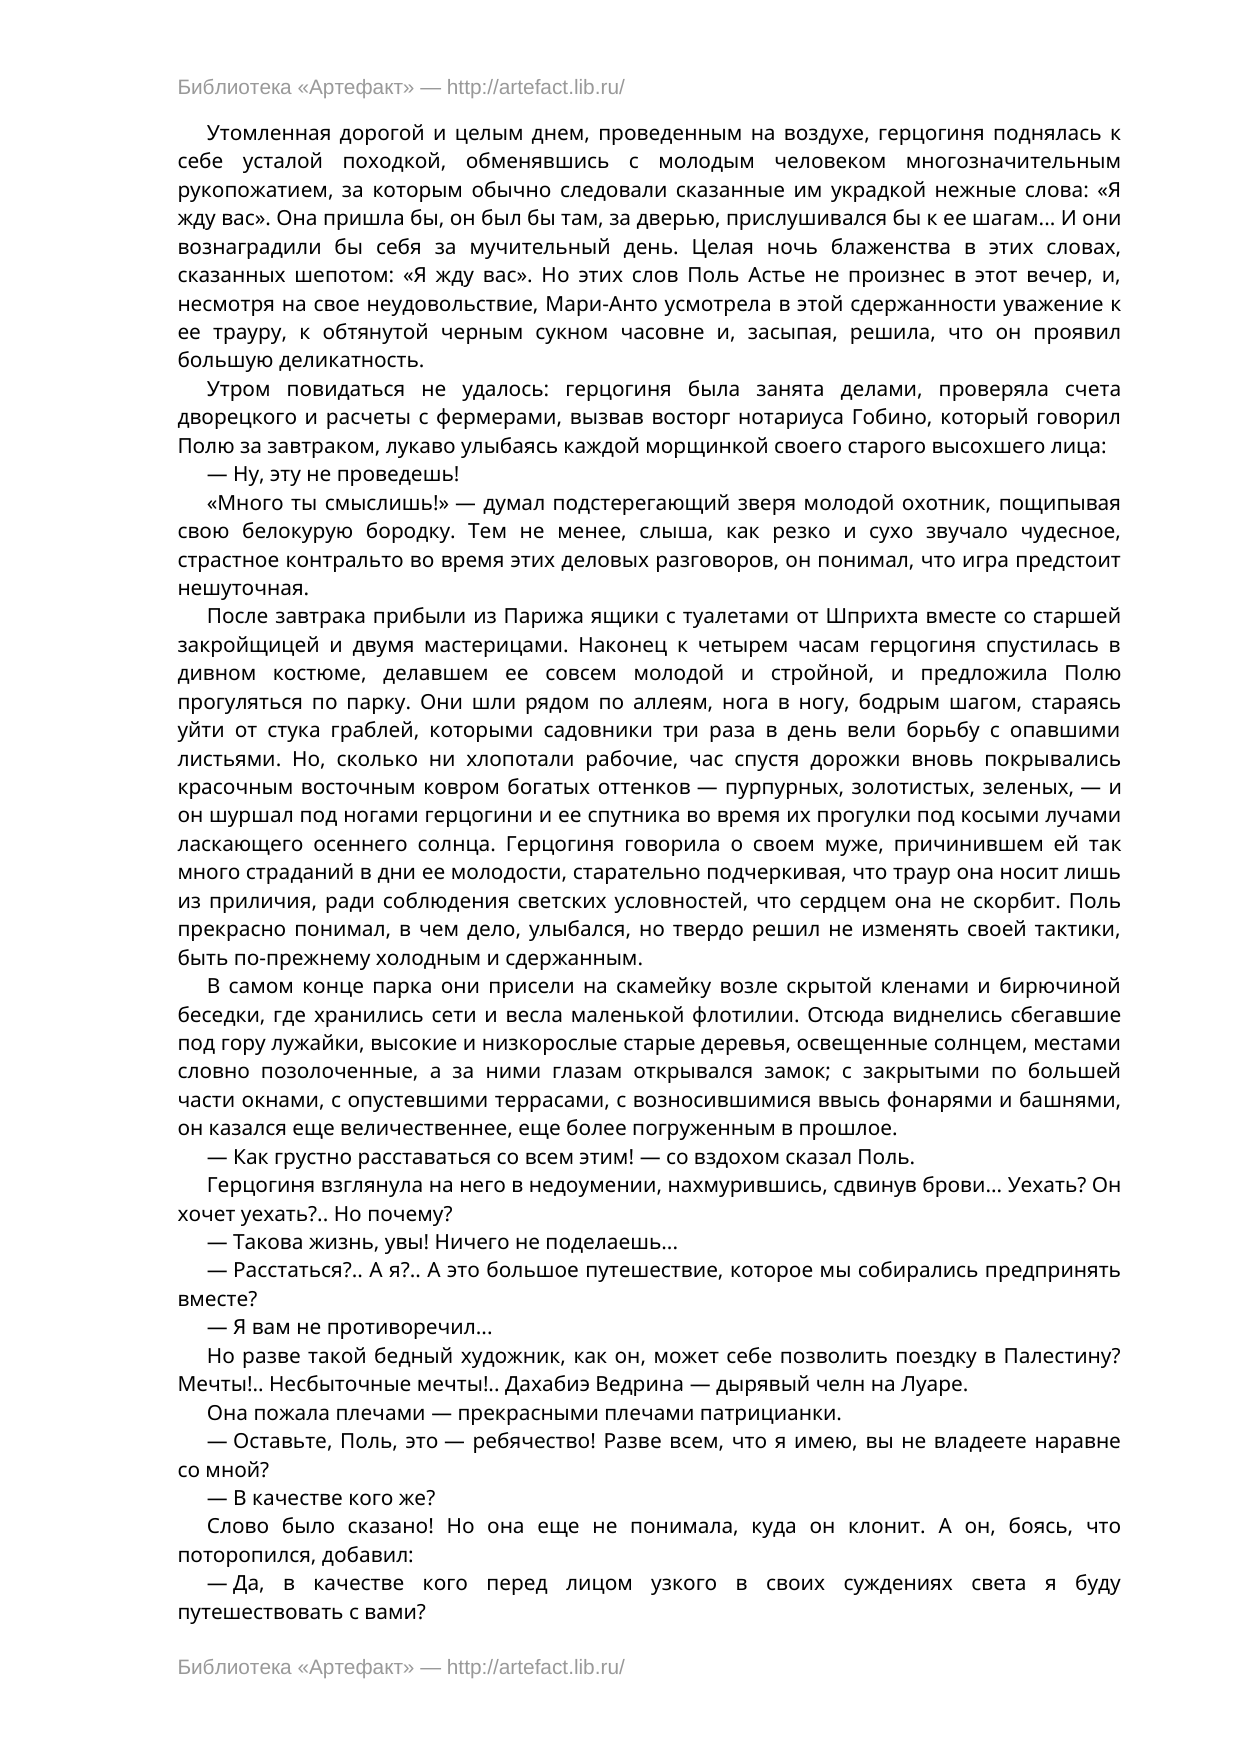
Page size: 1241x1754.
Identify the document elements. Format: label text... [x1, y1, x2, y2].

text Утомленная дорогой и целым днем, проведенным на воздухе, герцогиня поднялась к себе усталой походкой, обменявшись с молодым человеком многозначительным рукопожатием, за которым обычно следовали сказанные им украдкой нежные слова: «Я жду вас». Она пришла бы, он был бы там, за дверью, прислушивался бы к ее шагам... И они вознаградили бы себя за мучительный день. Целая ночь блаженства в этих словах, сказанных шепотом: «Я жду вас». Но этих слов Поль Астье не произнес в этот вечер, и, несмотря на свое неудовольствие, Мари-Анто усмотрела в этой сдержанности уважение к ее трауру, к обтянутой черным сукном часовне и, засыпая, решила, что он проявил большую деликатность. [177, 118, 1122, 374]
text В самом конце парка они присели на скамейку возле скрытой кленами и бирючиной беседки, где хранились сети и весла маленькой флотилии. Отсюда виднелись сбегавшие под гору лужайки, высокие и низкорослые старые деревья, освещенные солнцем, местами словно позолоченные, а за ними глазам открывался замок; с закрытыми по большей части окнами, с опустевшими террасами, с возносившимися ввысь фонарями и башнями, он казался еще величественнее, еще более погруженным в прошлое. [177, 971, 1122, 1142]
text — Оставьте, Поль, это — ребячество! Разве всем, что я имею, вы не владеете наравне со мной? [177, 1426, 1122, 1483]
text Но разве такой бедный художник, как он, может себе позволить поездку в Палестину? Мечты!.. Несбыточные мечты!.. Дахабиэ Ведрина — дырявый челн на Луаре. [177, 1341, 1122, 1398]
text — Такова жизнь, увы! Ничего не поделаешь... [177, 1227, 1122, 1256]
text Слово было сказано! Но она еще не понимала, куда он клонит. А он, боясь, что поторопился, добавил: [177, 1512, 1122, 1568]
text Она пожала плечами — прекрасными плечами патрицианки. [177, 1398, 1122, 1426]
text — Расстаться?.. А я?.. А это большое путешествие, которое мы собирались предпринять вместе? [177, 1256, 1122, 1312]
text — Да, в качестве кого перед лицом узкого в своих суждениях света я буду путешествовать с вами? [177, 1568, 1122, 1625]
text Утром повидаться не удалось: герцогиня была занята делами, проверяла счета дворецкого и расчеты с фермерами, вызвав восторг нотариуса Гобино, который говорил Полю за завтраком, лукаво улыбаясь каждой морщинкой своего старого высохшего лица: [177, 374, 1122, 459]
text — Я вам не противоречил... [177, 1312, 1122, 1341]
text — Как грустно расставаться со всем этим! — со вздохом сказал Поль. [177, 1142, 1122, 1170]
text «Много ты смыслишь!» — думал подстерегающий зверя молодой охотник, пощипывая свою белокурую бородку. Тем не менее, слыша, как резко и сухо звучало чудесное, страстное контральто во время этих деловых разговоров, он понимал, что игра предстоит нешуточная. [177, 488, 1122, 602]
text После завтрака прибыли из Парижа ящики с туалетами от Шприхта вместе со старшей закройщицей и двумя мастерицами. Наконец к четырем часам герцогиня спустилась в дивном костюме, делавшем ее совсем молодой и стройной, и предложила Полю прогуляться по парку. Они шли рядом по аллеям, нога в ногу, бодрым шагом, стараясь уйти от стука граблей, которыми садовники три раза в день вели борьбу с опавшими листьями. Но, сколько ни хлопотали рабочие, час спустя дорожки вновь покрывались красочным восточным ковром богатых оттенков — пурпурных, золотистых, зеленых, — и он шуршал под ногами герцогини и ее спутника во время их прогулки под косыми лучами ласкающего осеннего солнца. Герцогиня говорила о своем муже, причинившем ей так много страданий в дни ее молодости, старательно подчеркивая, что траур она носит лишь из приличия, ради соблюдения светских условностей, что сердцем она не скорбит. Поль прекрасно понимал, в чем дело, улыбался, но твердо решил не изменять своей тактики, быть по-прежнему холодным и сдержанным. [177, 602, 1122, 971]
text — Ну, эту не проведешь! [177, 459, 1122, 488]
text — В качестве кого же? [177, 1483, 1122, 1512]
text Герцогиня взглянула на него в недоумении, нахмурившись, сдвинув брови... Уехать? Он хочет уехать?.. Но почему? [177, 1170, 1122, 1227]
